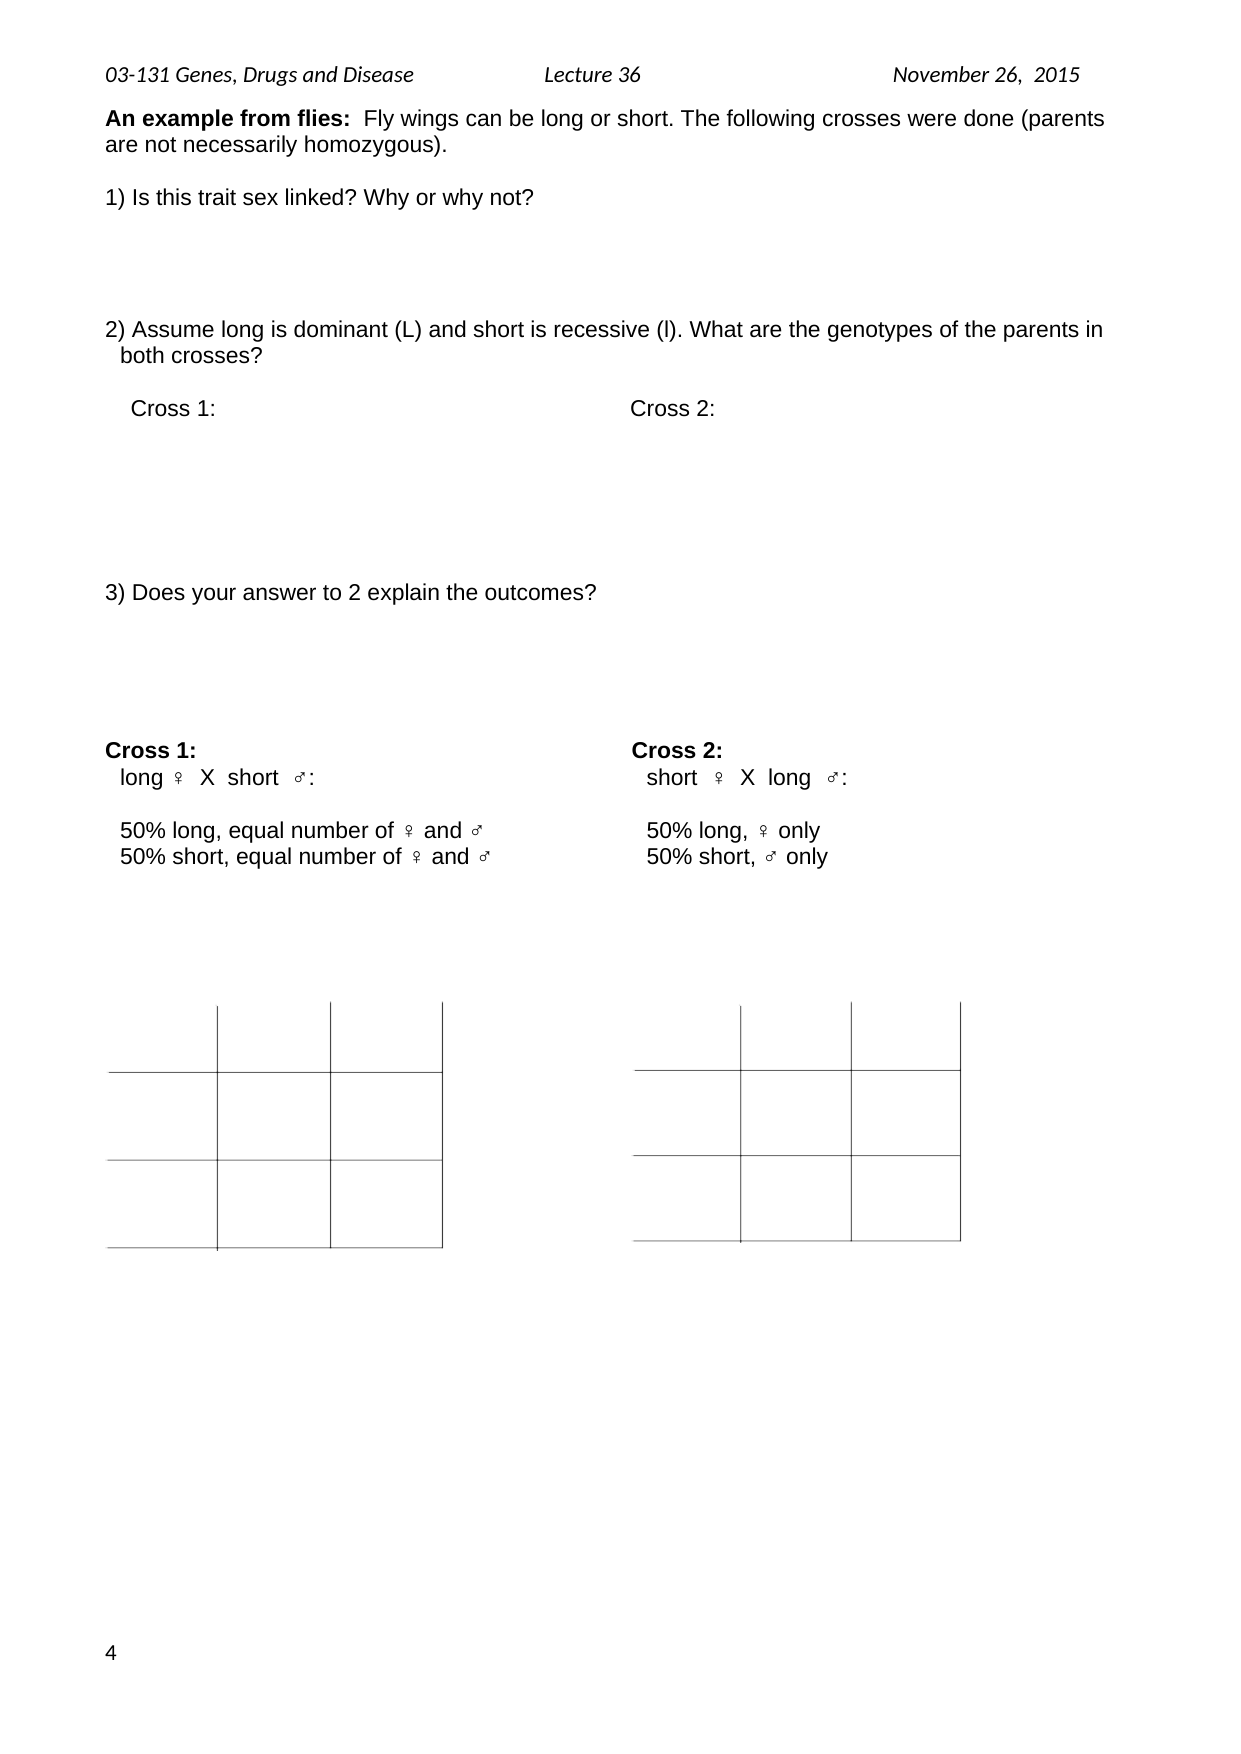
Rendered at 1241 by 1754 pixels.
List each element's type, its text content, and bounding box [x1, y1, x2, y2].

text 1) Is this trait sex linked? Why or why not? [105, 184, 1135, 210]
text An example from flies: Fly wings can be long or short. The following crosses were done (parents are not necessarily homozygous). [105, 105, 1135, 158]
table_header Cross 2: short ♀ X long ♂: 50% long, ♀ only 50% short, ♂ only [620, 738, 1147, 1251]
table_header Cross 1: long ♀ X short ♂: 50% long, equal number of ♀ and ♂ 50% short, equal number of ♀ and ♂ [94, 738, 620, 1251]
text Cross 1: Cross 2: [105, 395, 1135, 421]
text 3) Does your answer to 2 explain the outcomes? [105, 579, 1135, 606]
text 2) Assume long is dominant (L) and short is recessive (l). What are the genotypes of the parents in both crosses? [105, 316, 1135, 368]
